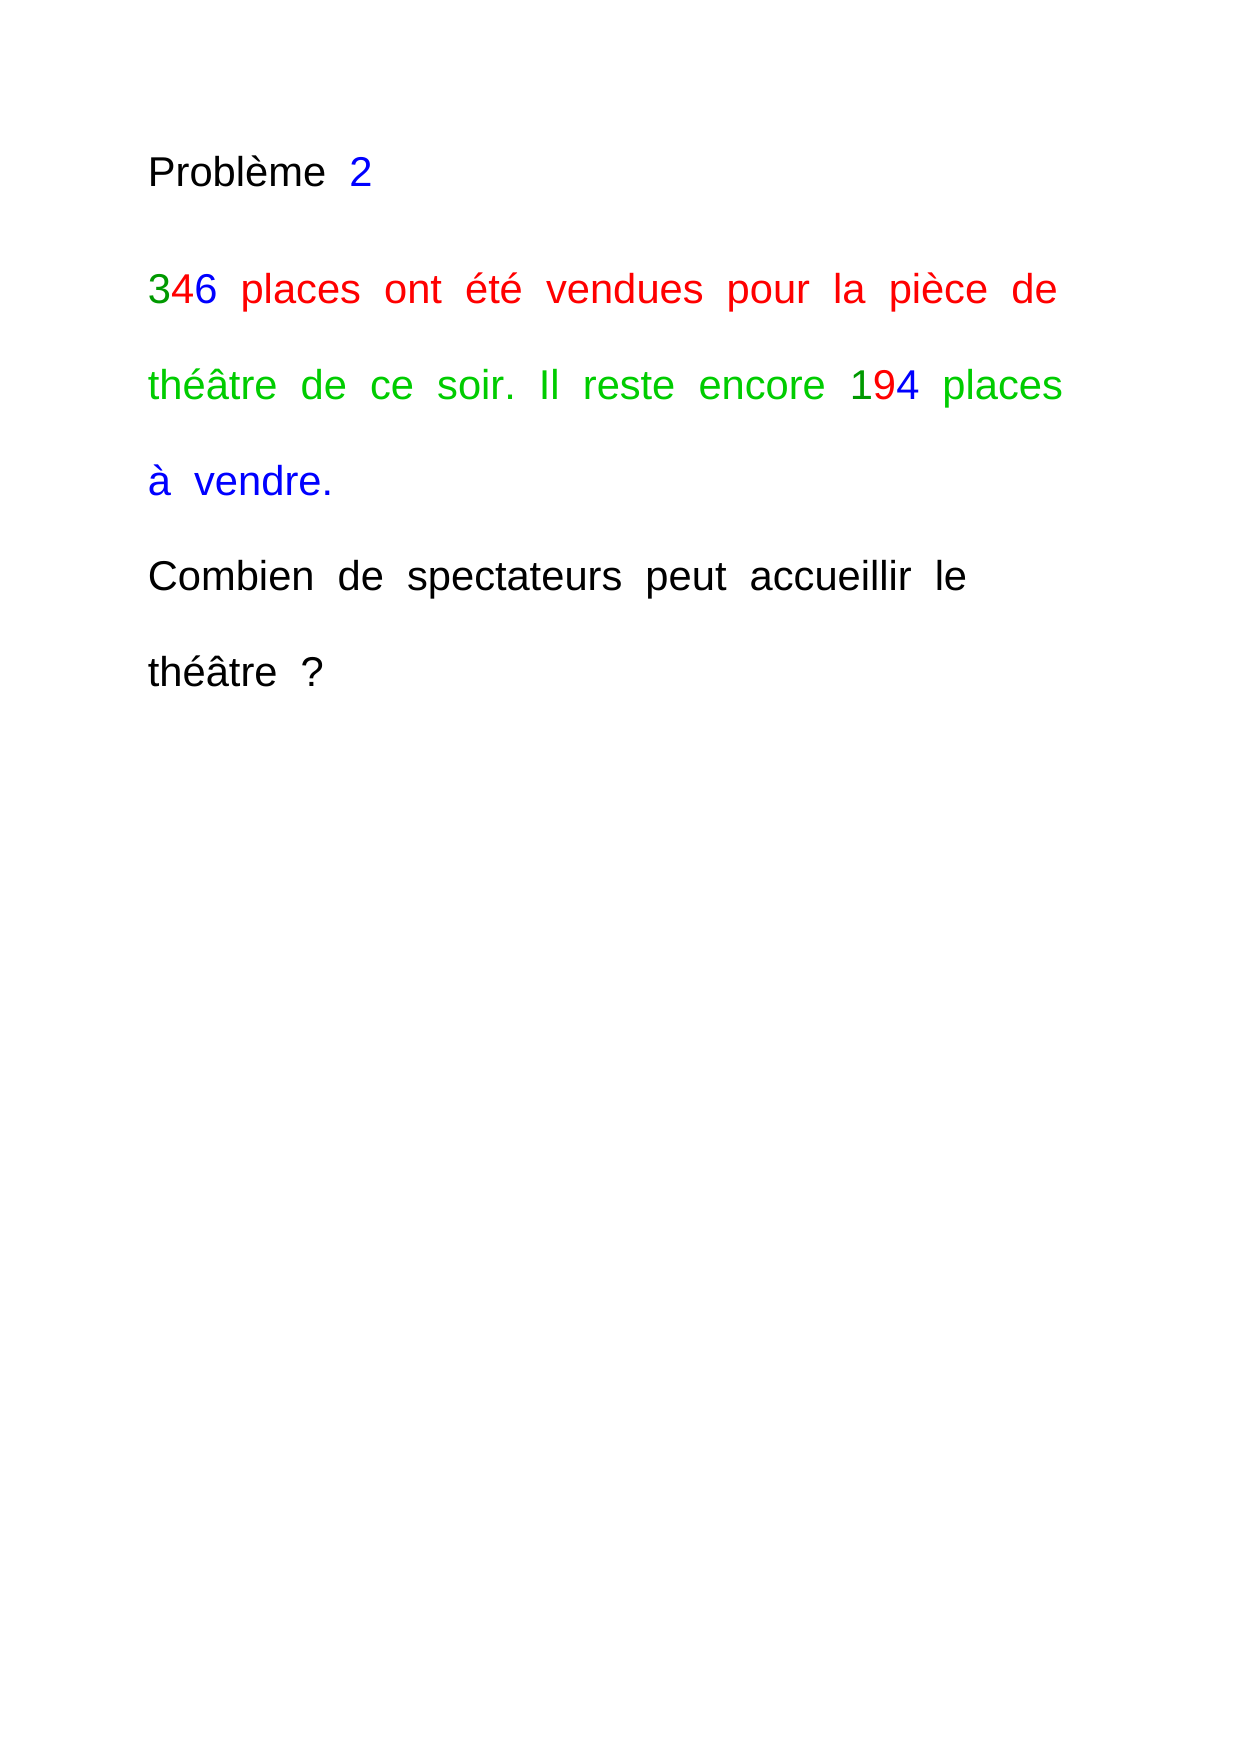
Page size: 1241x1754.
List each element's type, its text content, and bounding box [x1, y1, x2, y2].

text 346 places ont été vendues pour la pièce de théâtre de ce soir. Il reste encore 194 places à vendre. Combien de spectateurs peut accueillir le théâtre ? [148, 264, 1093, 696]
text Problème 2 [148, 148, 1093, 196]
